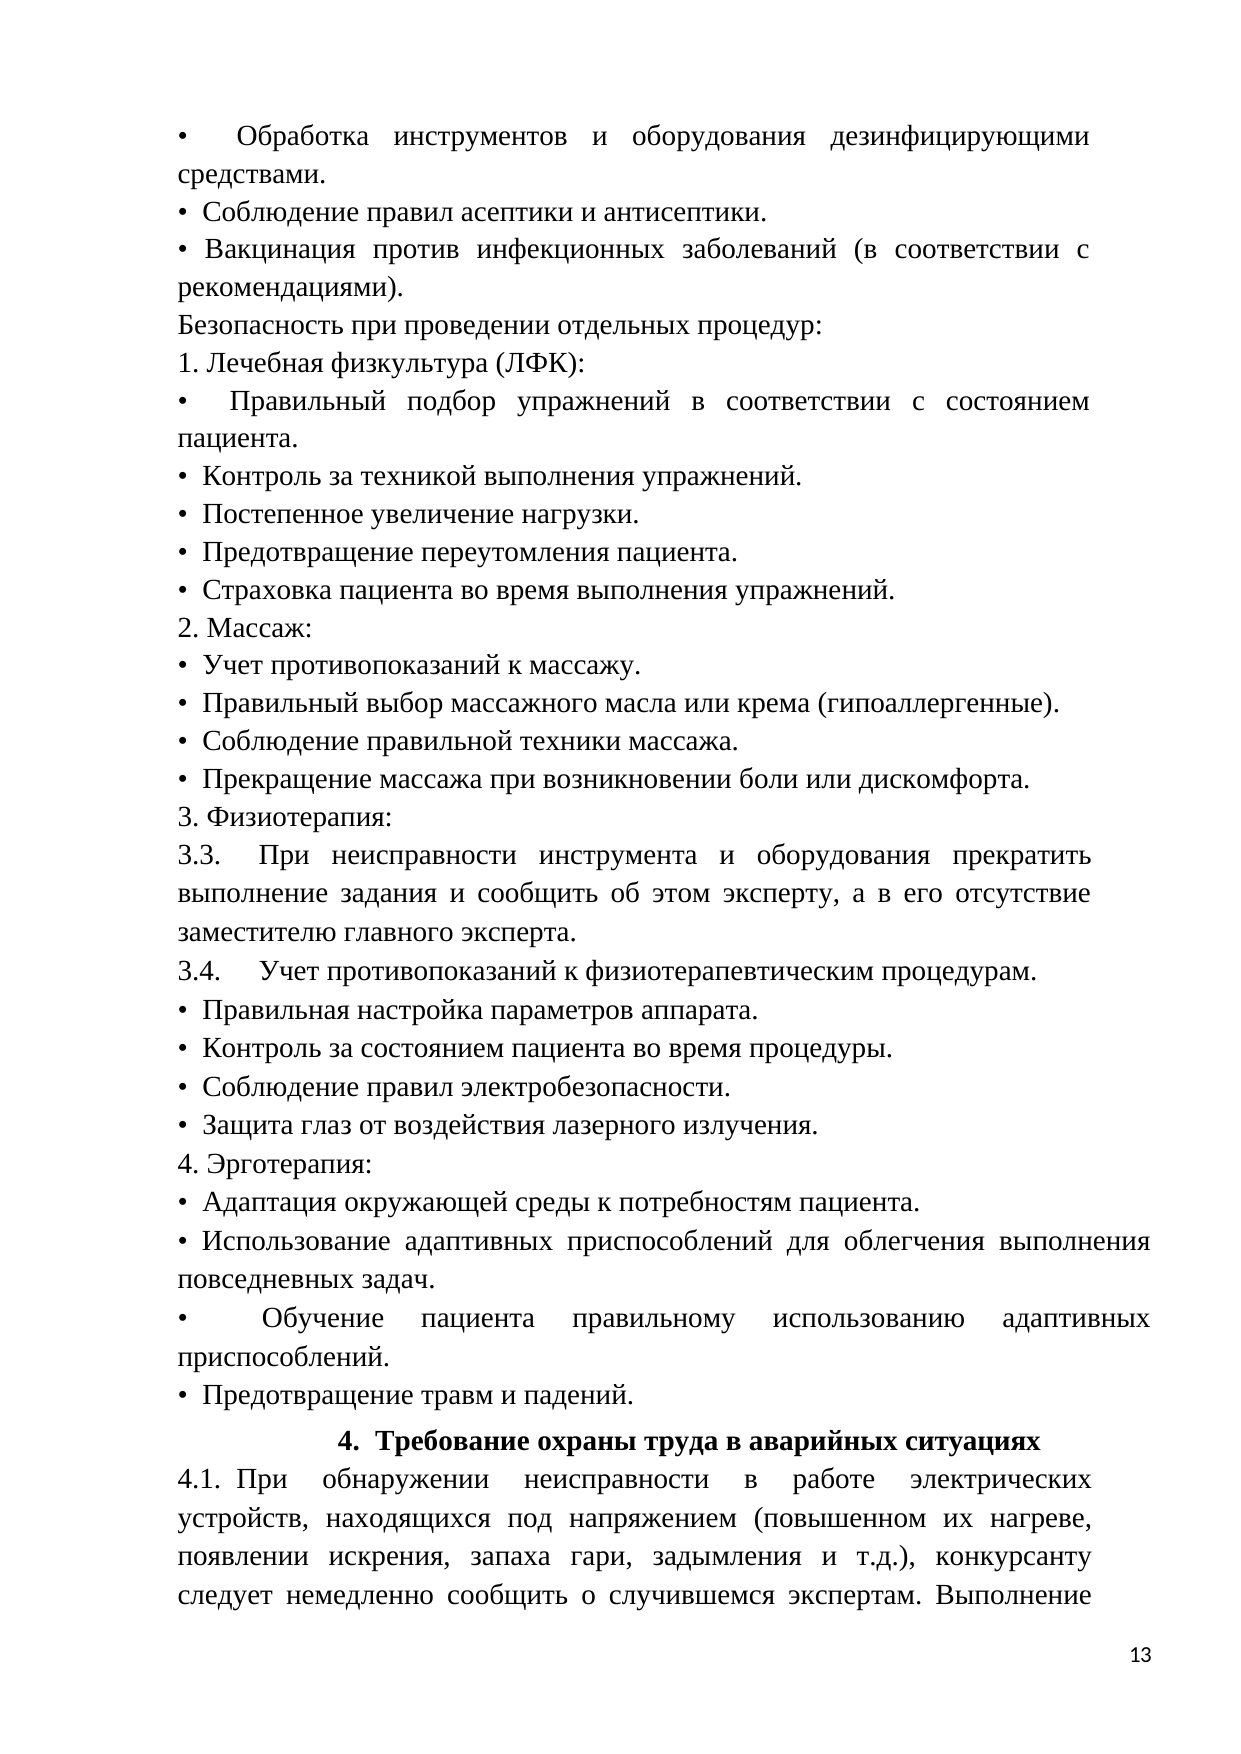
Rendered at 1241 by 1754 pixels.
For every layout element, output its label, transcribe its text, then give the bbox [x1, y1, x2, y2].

list • Предотвращение травм и падений. [177, 1377, 1152, 1411]
list • Использование адаптивных приспособлений для облегчения выполнения повседневных задач. [177, 1223, 1152, 1295]
subtitle Требование охраны труда в аварийных ситуациях [338, 1423, 1152, 1457]
list • Соблюдение правил электробезопасности. [177, 1069, 1152, 1102]
list • Контроль за техникой выполнения упражнений. [177, 458, 1091, 492]
list • Контроль за состоянием пациента во время процедуры. [177, 1030, 1152, 1064]
list 3. Физиотерапия: [177, 799, 1091, 832]
list • Вакцинация против инфекционных заболеваний (в соответствии с рекомендациями). [177, 232, 1091, 303]
list • Обучение пациента правильному использованию адаптивных приспособлений. [177, 1300, 1152, 1372]
list • Правильный выбор массажного масла или крема (гипоаллергенные). [177, 685, 1091, 719]
list • Прекращение массажа при возникновении боли или дискомфорта. [177, 761, 1091, 794]
list • Предотвращение переутомления пациента. [177, 534, 1091, 568]
list • Постепенное увеличение нагрузки. [177, 496, 1091, 530]
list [177, 1461, 1093, 1610]
list При неисправности инструмента и оборудования прекратить выполнение задания и сообщить об этом эксперту, а в его отсутствие заместителю главного эксперта. [177, 837, 1092, 948]
list • Соблюдение правильной техники массажа. [177, 723, 1091, 757]
list • Правильный подбор упражнений в соответствии с состоянием пациента. [177, 383, 1091, 454]
list • Страховка пациента во время выполнения упражнений. [177, 572, 1091, 605]
list 4. Эрготерапия: [177, 1146, 1152, 1179]
list • Обработка инструментов и оборудования дезинфицирующими средствами. [177, 118, 1091, 189]
list • Соблюдение правил асептики и антисептики. [177, 194, 1091, 227]
list 1. Лечебная физкультура (ЛФК): [177, 345, 1091, 378]
list • Правильная настройка параметров аппарата. [177, 992, 1152, 1025]
list 2. Массаж: [177, 610, 1091, 643]
list Безопасность при проведении отдельных процедур: [177, 307, 1091, 341]
list • Адаптация окружающей среды к потребностям пациента. [177, 1184, 1152, 1218]
list • Учет противопоказаний к массажу. [177, 647, 1091, 681]
list Учет противопоказаний к физиотерапевтическим процедурам. [177, 953, 1092, 987]
list • Защита глаз от воздействия лазерного излучения. [177, 1107, 1152, 1141]
